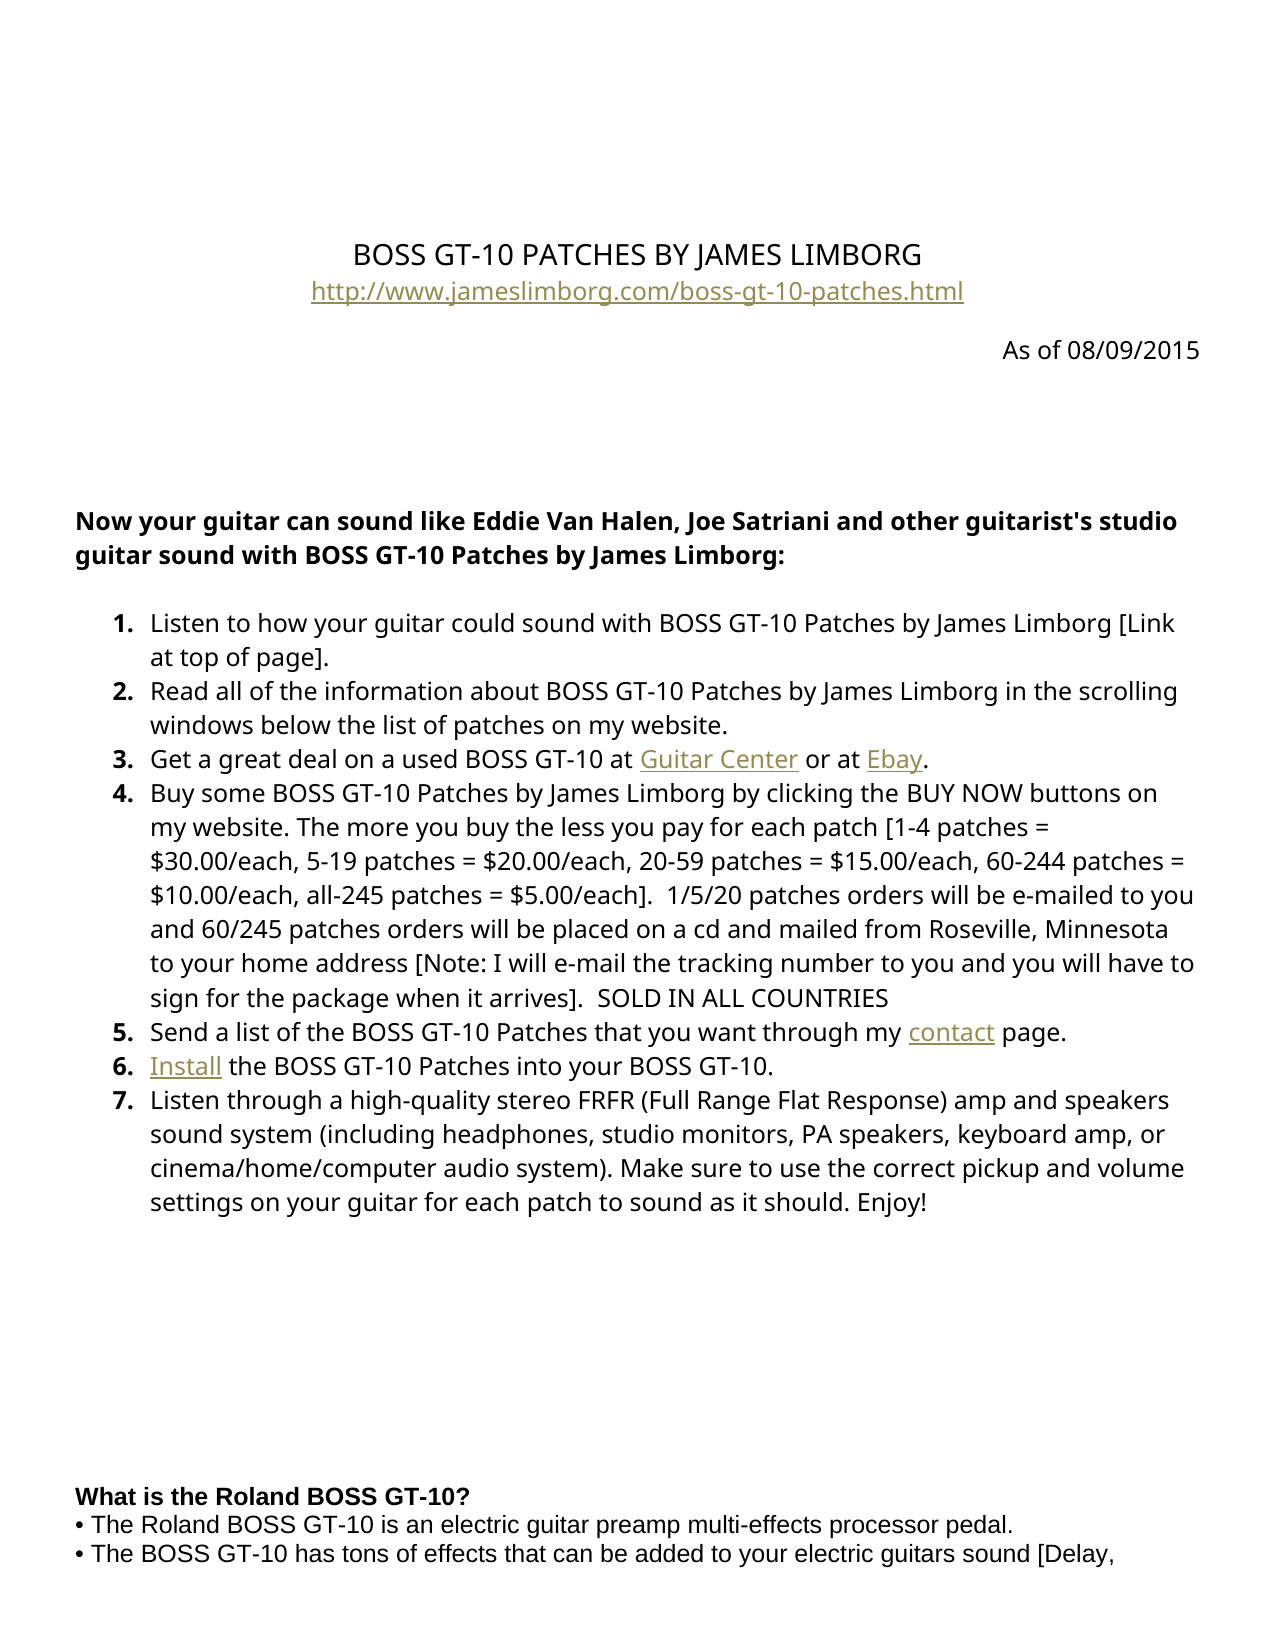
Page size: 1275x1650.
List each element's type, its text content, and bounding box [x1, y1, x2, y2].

text BOSS GT-10 PATCHES BY JAMES LIMBORG [75, 234, 1200, 273]
list Read all of the information about BOSS GT-10 Patches by James Limborg in the scrolling windows below the list of patches on my website. [112, 674, 1200, 742]
list Send a list of the BOSS GT-10 Patches that you want through my contact page. [112, 1014, 1200, 1048]
list Listen to how your guitar could sound with BOSS GT-10 Patches by James Limborg [Link at top of page]. [112, 606, 1200, 674]
list Listen through a high-quality stereo FRFR (Full Range Flat Response) amp and speakers sound system (including headphones, studio monitors, PA speakers, keyboard amp, or cinema/home/computer audio system). Make sure to use the correct pickup and volume settings on your guitar for each patch to sound as it should. Enjoy! [112, 1082, 1200, 1219]
list Install the BOSS GT-10 Patches into your BOSS GT-10. [112, 1048, 1200, 1082]
list Get a great deal on a used BOSS GT-10 at Guitar Center or at Ebay. [112, 742, 1200, 776]
text As of 08/09/2015 [75, 333, 1200, 367]
text Now your guitar can sound like Eddie Van Halen, Joe Satriani and other guitarist's studio guitar sound with BOSS GT-10 Patches by James Limborg: [75, 503, 1200, 571]
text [75, 1481, 1200, 1568]
text http://www.jameslimborg.com/boss-gt-10-patches.html [75, 273, 1200, 307]
list Buy some BOSS GT-10 Patches by James Limborg by clicking the BUY NOW buttons on my website. The more you buy the less you pay for each patch [1-4 patches = $30.00/each, 5-19 patches = $20.00/each, 20-59 patches = $15.00/each, 60-244 patches = $10.00/each, all-245 patches = $5.00/each]. 1/5/20 patches orders will be e-mailed to you and 60/245 patches orders will be placed on a cd and mailed from Roseville, Minnesota to your home address [Note: I will e-mail the tracking number to you and you will have to sign for the package when it arrives]. SOLD IN ALL COUNTRIES [112, 776, 1200, 1014]
